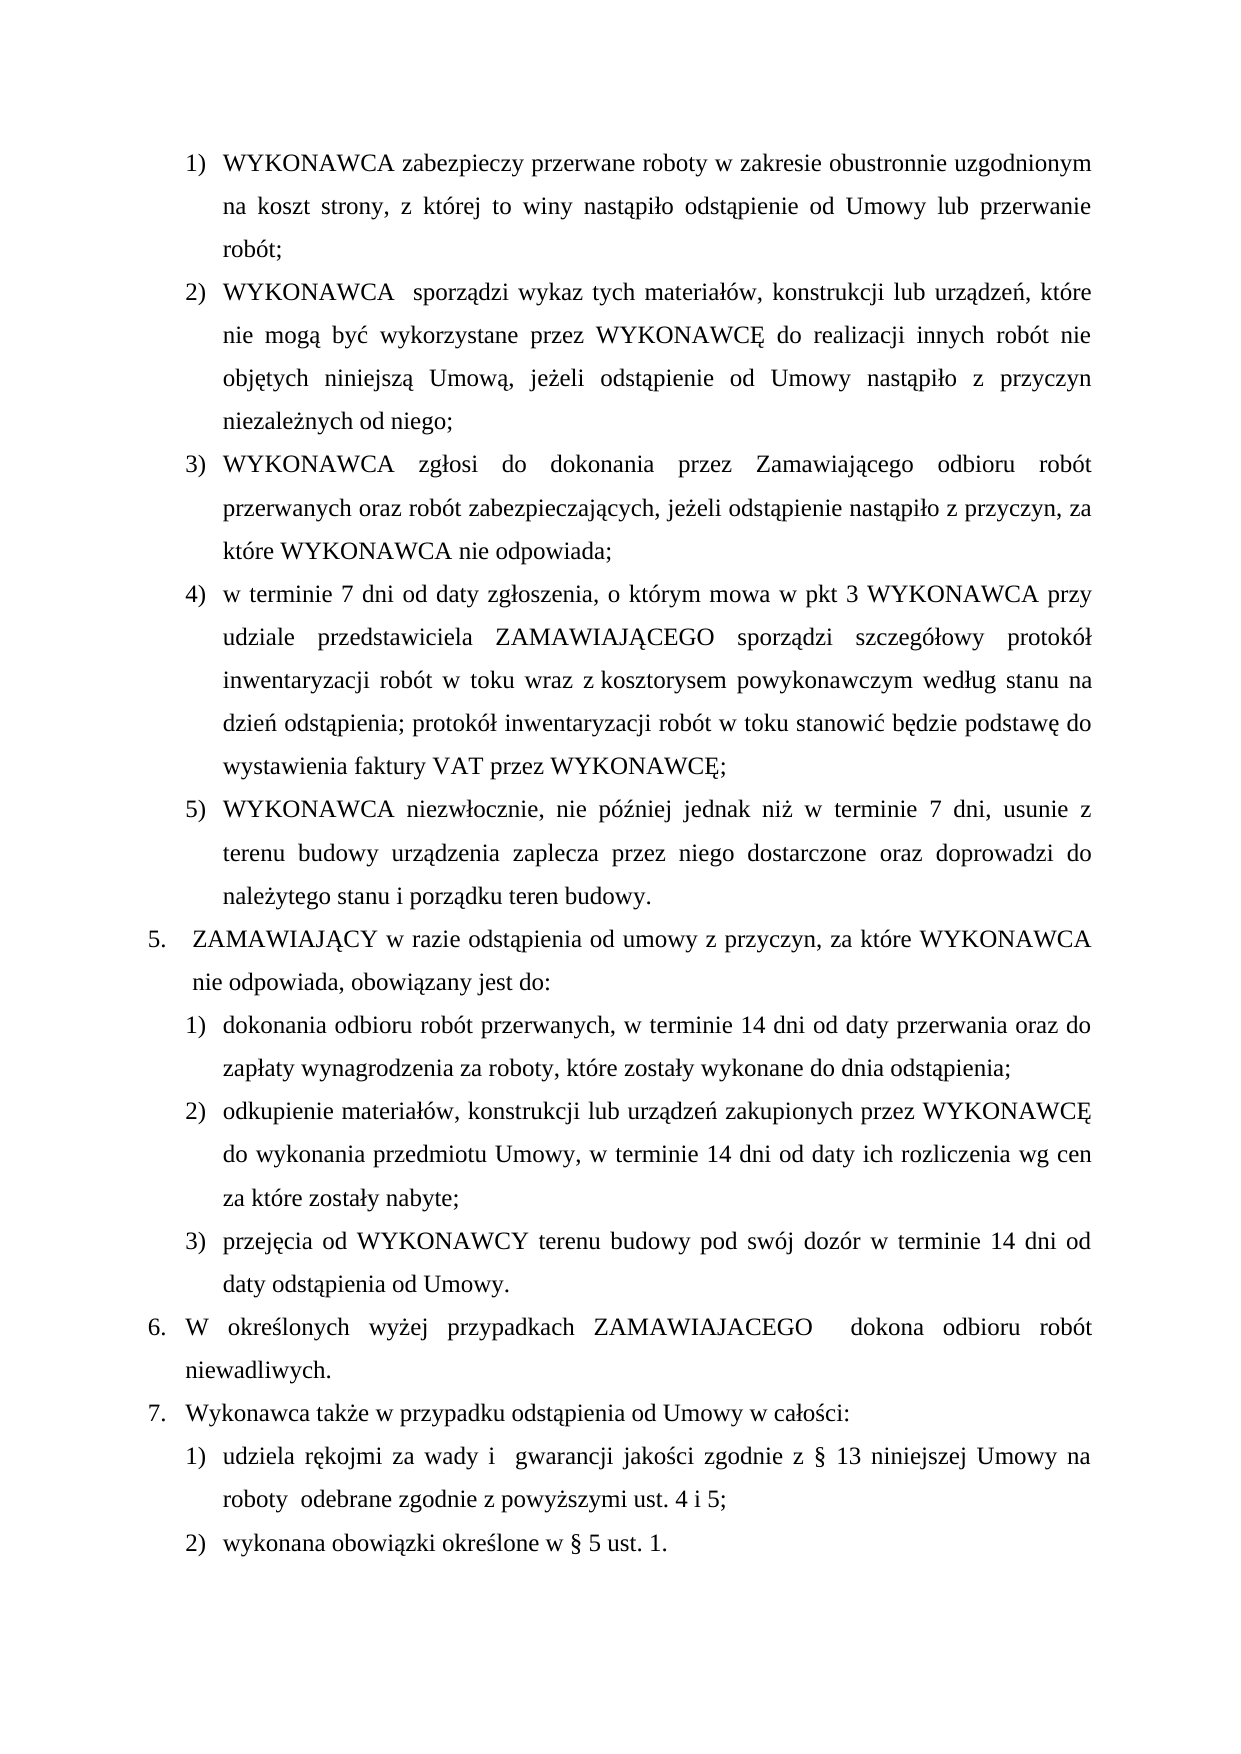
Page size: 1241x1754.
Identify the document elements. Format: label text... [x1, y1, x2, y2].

list wykonana obowiązki określone w § 5 ust. 1. [185, 1528, 1093, 1556]
list W określonych wyżej przypadkach ZAMAWIAJACEGO dokona odbioru robót niewadliwych. [148, 1312, 1093, 1384]
list WYKONAWCA zabezpieczy przerwane roboty w zakresie obustronnie uzgodnionym na koszt strony, z której to winy nastąpiło odstąpienie od Umowy lub przerwanie robót; [185, 148, 1093, 263]
list dokonania odbioru robót przerwanych, w terminie 14 dni od daty przerwania oraz do zapłaty wynagrodzenia za roboty, które zostały wykonane do dnia odstąpienia; [185, 1010, 1093, 1082]
list odkupienie materiałów, konstrukcji lub urządzeń zakupionych przez WYKONAWCĘ do wykonania przedmiotu Umowy, w terminie 14 dni od daty ich rozliczenia wg cen za które zostały nabyte; [185, 1096, 1093, 1211]
list przejęcia od WYKONAWCY terenu budowy pod swój dozór w terminie 14 dni od daty odstąpienia od Umowy. [185, 1226, 1093, 1298]
list w terminie 7 dni od daty zgłoszenia, o którym mowa w pkt 3 WYKONAWCA przy udziale przedstawiciela ZAMAWIAJĄCEGO sporządzi szczegółowy protokół inwentaryzacji robót w toku wraz z kosztorysem powykonawczym według stanu na dzień odstąpienia; protokół inwentaryzacji robót w toku stanowić będzie podstawę do wystawienia faktury VAT przez WYKONAWCĘ; [185, 579, 1093, 780]
list WYKONAWCA zgłosi do dokonania przez Zamawiającego odbioru robót przerwanych oraz robót zabezpieczających, jeżeli odstąpienie nastąpiło z przyczyn, za które WYKONAWCA nie odpowiada; [185, 449, 1093, 564]
list WYKONAWCA niezwłocznie, nie później jednak niż w terminie 7 dni, usunie z terenu budowy urządzenia zaplecza przez niego dostarczone oraz doprowadzi do należytego stanu i porządku teren budowy. [185, 794, 1093, 909]
list Wykonawca także w przypadku odstąpienia od Umowy w całości: [148, 1398, 1093, 1427]
text 5. ZAMAWIAJĄCY w razie odstąpienia od umowy z przyczyn, za które WYKONAWCA nie odpowiada, obowiązany jest do: [148, 924, 1093, 996]
list WYKONAWCA sporządzi wykaz tych materiałów, konstrukcji lub urządzeń, które nie mogą być wykorzystane przez WYKONAWCĘ do realizacji innych robót nie objętych niniejszą Umową, jeżeli odstąpienie od Umowy nastąpiło z przyczyn niezależnych od niego; [185, 277, 1093, 435]
list udziela rękojmi za wady i gwarancji jakości zgodnie z § 13 niniejszej Umowy na roboty odebrane zgodnie z powyższymi ust. 4 i 5; [185, 1441, 1093, 1513]
